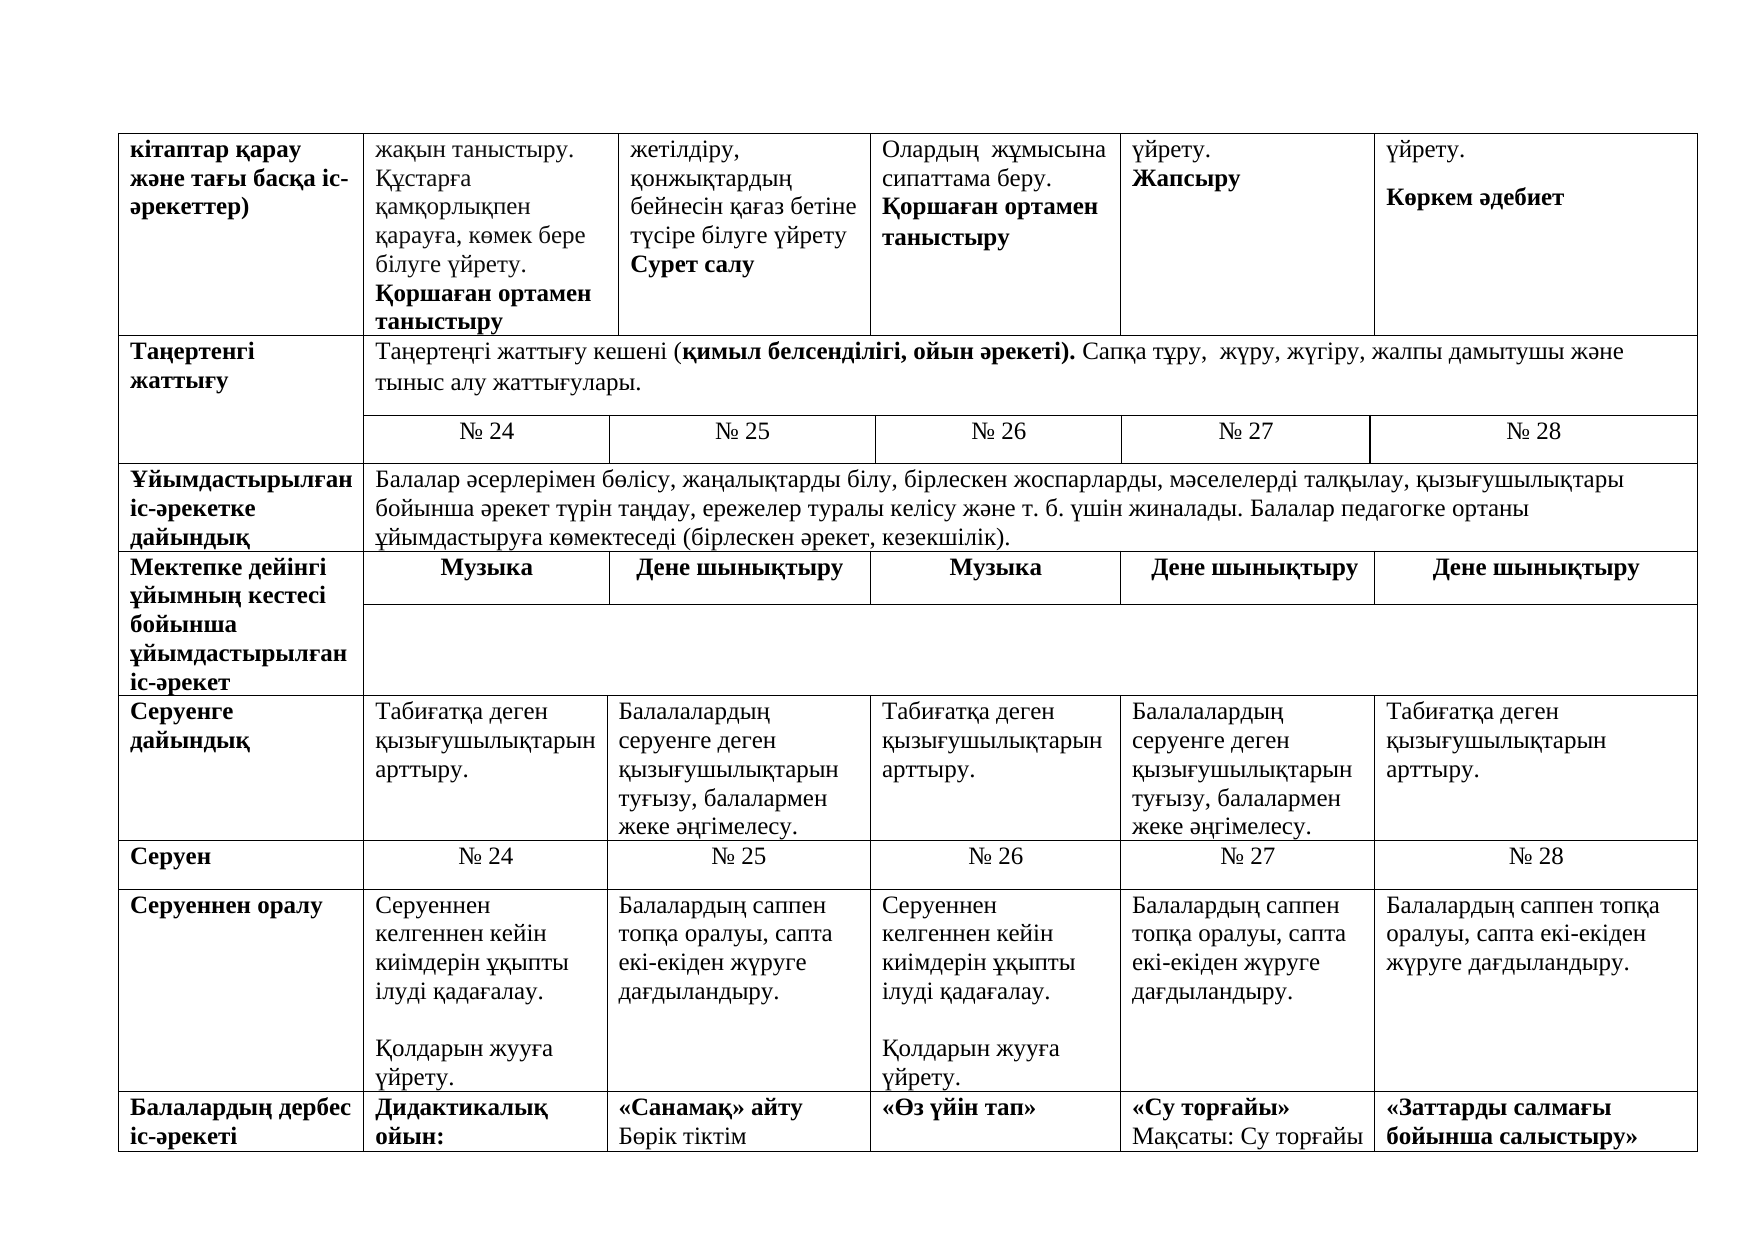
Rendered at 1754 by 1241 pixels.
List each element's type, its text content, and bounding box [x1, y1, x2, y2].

table_cell № 25 [608, 841, 870, 889]
table_cell Серуенге дайындық [119, 696, 363, 840]
table_cell Серуеннен келгеннен кейін киімдерін ұқыпты ілуді қадағалау. Қолдарын жууға үйрету. [364, 890, 607, 1091]
table_cell Балалардың саппен топқа оралуы, сапта екі-екіден жүруге дағдыландыру. [608, 890, 870, 1091]
table_cell Балалардың саппен топқа оралуы, сапта екі-екіден жүруге дағдыландыру. [1375, 890, 1697, 1091]
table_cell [1375, 1092, 1697, 1151]
table_cell Музыка [871, 552, 1120, 604]
table_cell № 28 [1371, 416, 1697, 463]
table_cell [1121, 1092, 1374, 1151]
table_cell Балалар әсерлерімен бөлісу, жаңалықтарды білу, бірлескен жоспарларды, мәселелерді талқылау, қызығушылықтары бойынша әрекет түрін таңдау, ережелер туралы келісу және т. б. үшін жиналады. Балалар педагогке ортаны ұйымдастыруға көмектеседі (бірлескен әрекет, кезекшілік). [364, 464, 1697, 551]
table_cell № 28 [1375, 841, 1697, 889]
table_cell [608, 1092, 870, 1151]
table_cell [1375, 134, 1697, 335]
table_cell Табиғатқа деген қызығушылықтарын арттыру. [871, 696, 1120, 840]
table_cell Дене шынықтыру [610, 552, 870, 604]
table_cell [119, 134, 363, 335]
table_cell № 24 [364, 841, 607, 889]
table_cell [871, 1092, 1120, 1151]
table_cell Таңертеңгі жаттығу кешені (қимыл белсенділігі, ойын әрекеті). Сапқа тұру, жүру, жүгіру, жалпы дамытушы және тыныс алу жаттығулары. [364, 336, 1697, 415]
table_cell Балалалардың серуенге деген қызығушылықтарын туғызу, балалармен жеке әңгімелесу. [1121, 696, 1374, 840]
table_cell [364, 605, 1697, 695]
table_cell Дене шынықтыру [1375, 552, 1697, 604]
table_cell № 27 [1121, 841, 1374, 889]
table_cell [1121, 134, 1374, 335]
table_cell Серуеннен оралу [119, 890, 363, 1091]
table_cell Мектепке дейінгі ұйымның кестесі бойынша ұйымдастырылған іс-әрекет [119, 552, 363, 695]
table_cell Табиғатқа деген қызығушылықтарын арттыру. [364, 696, 607, 840]
table_cell № 27 [1122, 416, 1369, 463]
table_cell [364, 134, 618, 335]
table_cell Серуен [119, 841, 363, 889]
table_cell № 26 [876, 416, 1121, 463]
table_cell Ұйымдастырылған іс-әрекетке дайындық [119, 464, 363, 551]
table_cell № 24 [364, 416, 609, 463]
table_cell Дене шынықтыру [1121, 552, 1374, 604]
table_cell Балалалардың серуенге деген қызығушылықтарын туғызу, балалармен жеке әңгімелесу. [608, 696, 870, 840]
table_cell Серуеннен келгеннен кейін киімдерін ұқыпты ілуді қадағалау. Қолдарын жууға үйрету. [871, 890, 1120, 1091]
table_cell Таңертенгі жаттығу [119, 336, 363, 463]
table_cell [364, 1092, 607, 1151]
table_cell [119, 1092, 363, 1151]
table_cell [619, 134, 870, 335]
table_cell Балалардың саппен топқа оралуы, сапта екі-екіден жүруге дағдыландыру. [1121, 890, 1374, 1091]
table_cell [871, 134, 1120, 335]
table_cell № 26 [871, 841, 1120, 889]
table_cell Музыка [364, 552, 609, 604]
table_cell № 25 [610, 416, 875, 463]
table_cell Табиғатқа деген қызығушылықтарын арттыру. [1375, 696, 1697, 840]
